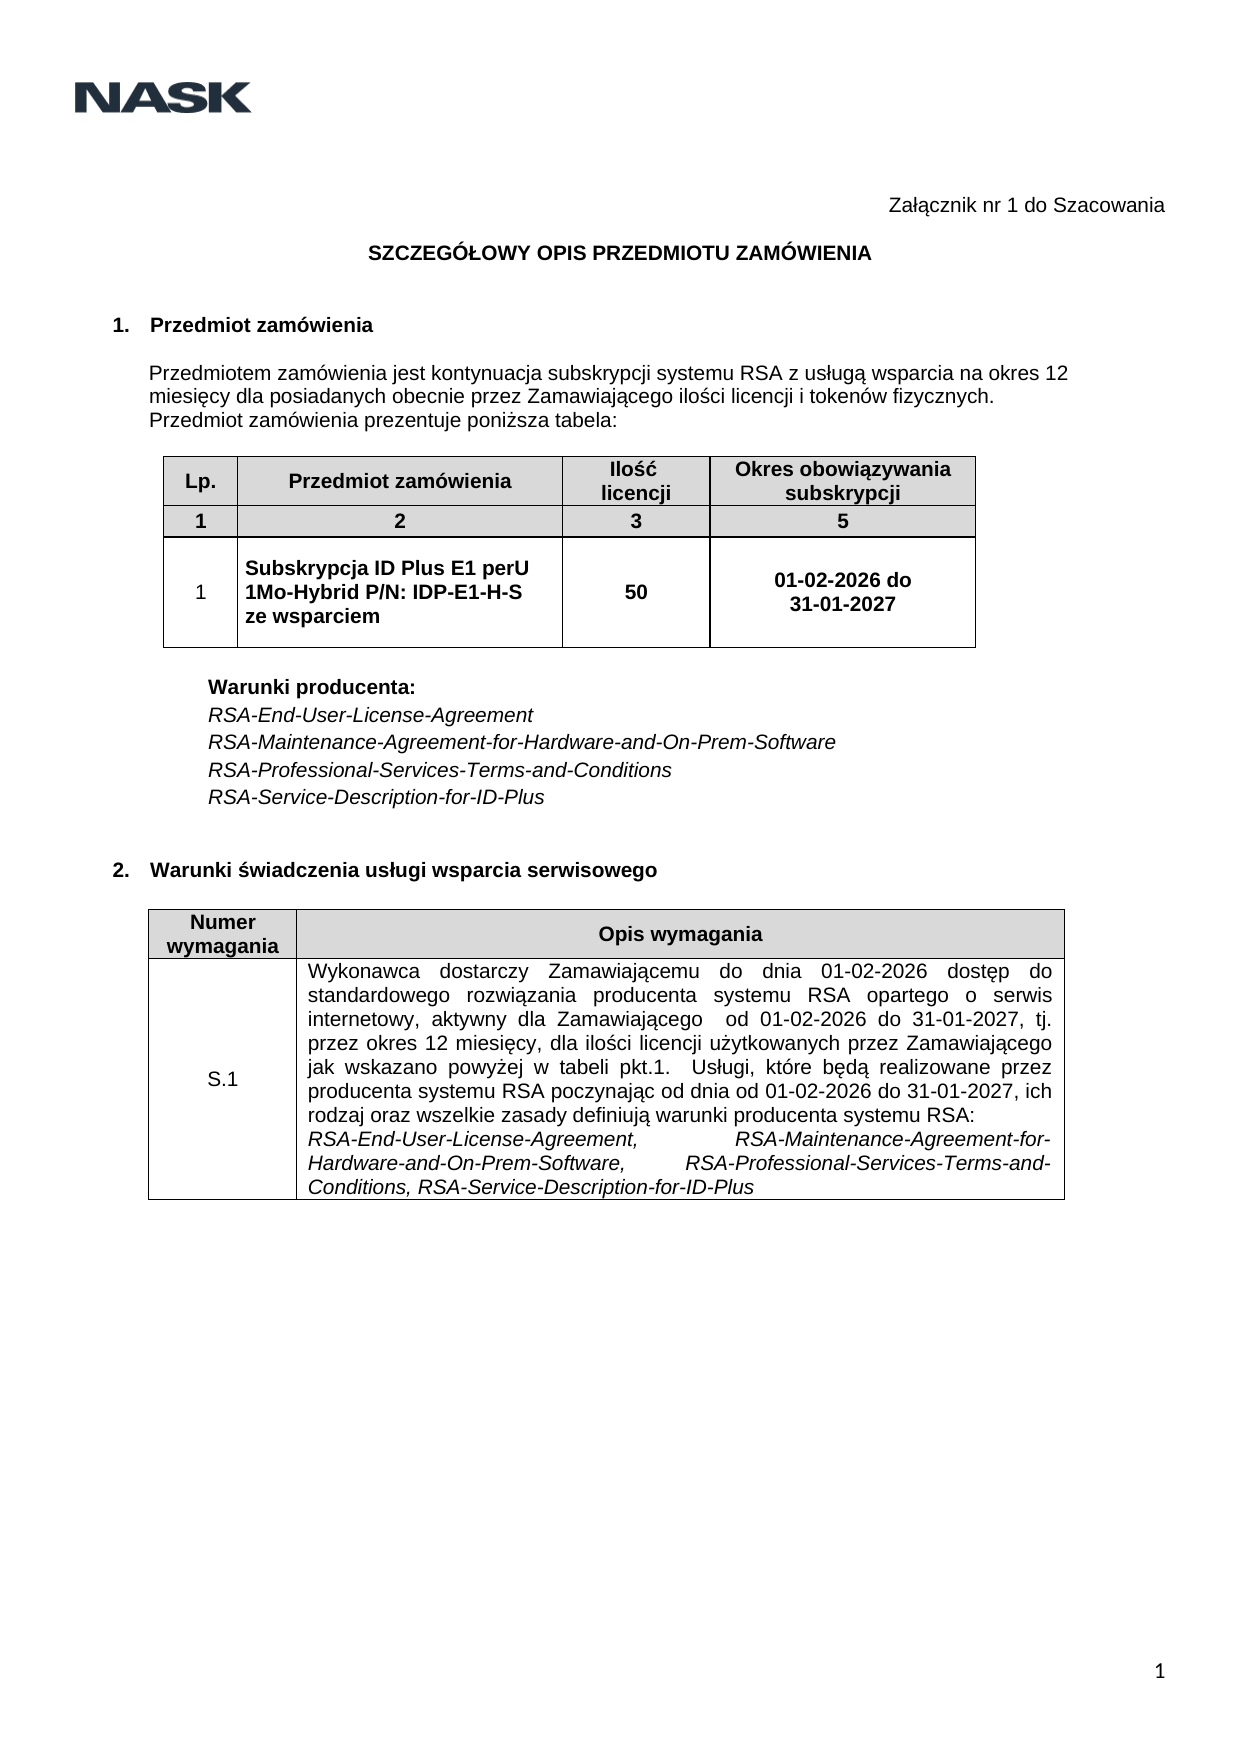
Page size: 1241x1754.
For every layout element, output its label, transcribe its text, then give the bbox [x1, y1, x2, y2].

table_header Przedmiot zamówienia [238, 457, 562, 505]
table_cell Wykonawca dostarczy Zamawiającemu do dnia 01-02-2026 dostęp do standardowego rozwiązania producenta systemu RSA opartego o serwis internetowy, aktywny dla Zamawiającego od 01-02-2026 do 31-01-2027, tj. przez okres 12 miesięcy, dla ilości licencji użytkowanych przez Zamawiającego jak wskazano powyżej w tabeli pkt.1. Usługi, które będą realizowane przez producenta systemu RSA poczynając od dnia od 01-02-2026 do 31-01-2027, ich rodzaj oraz wszelkie zasady definiują warunki producenta systemu RSA: RSA-End-User-License-Agreement, RSA-Maintenance-Agreement-for-Hardware-and-On-Prem-Software, RSA-Professional-Services-Terms-and-Conditions, RSA-Service-Description-for-ID-Plus [297, 959, 1064, 1198]
table_header Opis wymagania [297, 910, 1064, 958]
table_cell 5 [711, 506, 975, 536]
table_cell 1 [164, 538, 237, 647]
table_cell 3 [563, 506, 709, 536]
table_cell 2 [238, 506, 562, 536]
table_cell Subskrypcja ID Plus E1 perU 1Mo-Hybrid P/N: IDP-E1-H-S ze wsparciem [238, 538, 562, 647]
table_cell 50 [563, 538, 709, 647]
subtitle SZCZEGÓŁOWY OPIS PRZEDMIOTU ZAMÓWIENIA [75, 241, 1165, 264]
picture [75, 82, 252, 113]
text Warunki producenta: RSA-End-User-License-Agreement RSA-Maintenance-Agreement-for-Hardware-and-On-Prem-Software RSA-Professional-Services-Terms-and-Conditions RSA-Service-Description-for-ID-Plus [208, 675, 1165, 809]
table_cell S.1 [149, 959, 296, 1198]
text Przedmiotem zamówienia jest kontynuacja subskrypcji systemu RSA z usługą wsparcia na okres 12 miesięcy dla posiadanych obecnie przez Zamawiającego ilości licencji i tokenów fizycznych. Przedmiot zamówienia prezentuje poniższa tabela: [149, 360, 1079, 432]
subtitle Warunki świadczenia usługi wsparcia serwisowego [112, 857, 1165, 881]
table_header Lp. [164, 457, 237, 505]
table_header Okres obowiązywania subskrypcji [711, 457, 975, 505]
table_cell 01-02-2026 do 31-01-2027 [711, 538, 975, 647]
table_header Ilość licencji [563, 457, 709, 505]
list Przedmiot zamówienia [112, 312, 1165, 336]
text Załącznik nr 1 do Szacowania [75, 193, 1165, 217]
table_cell 1 [164, 506, 237, 536]
table_header Numer wymagania [149, 910, 296, 958]
